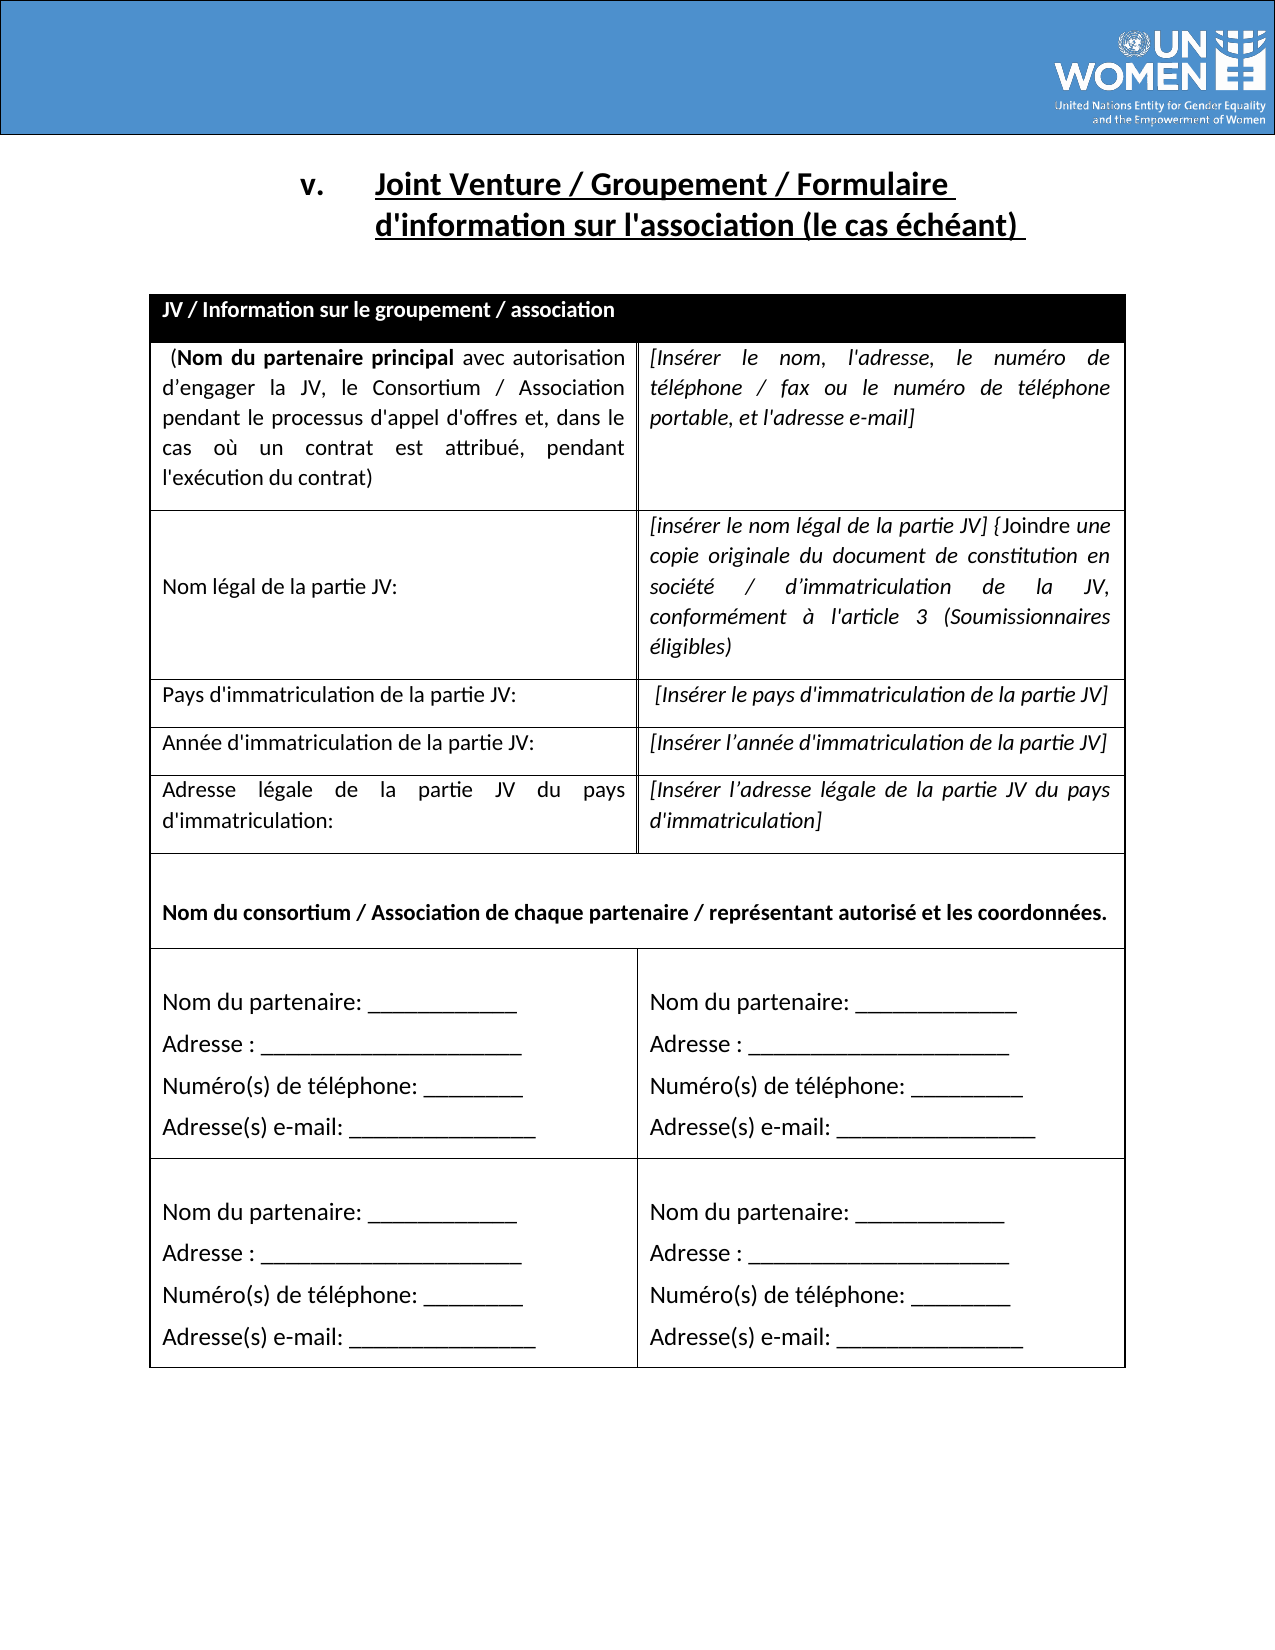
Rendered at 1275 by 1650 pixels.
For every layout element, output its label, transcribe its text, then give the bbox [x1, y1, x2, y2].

table_cell [Insérer le nom, l'adresse, le numéro de téléphone / fax ou le numéro de téléphone portable, et l'adresse e-mail] [639, 343, 1124, 510]
table_cell Nom du consortium / Association de chaque partenaire / représentant autorisé et les coordonnées. [151, 854, 1124, 948]
table_cell [Insérer l’année d'immatriculation de la partie JV] [639, 728, 1124, 774]
table_cell Adresse légale de la partie JV du pays d'immatriculation: [151, 776, 636, 853]
table_cell Nom du partenaire: ____________ Adresse : _____________________ Numéro(s) de téléphone: ________ Adresse(s) e-mail: _______________ [638, 1159, 1124, 1367]
table_cell [insérer le nom légal de la partie JV] {Joindre une copie originale du document de constitution en société / d’immatriculation de la JV, conformément à l'article 3 (Soumissionnaires éligibles) [639, 511, 1124, 679]
picture [1048, 29, 1268, 134]
table_cell Année d'immatriculation de la partie JV: [151, 728, 636, 774]
table_cell Nom du partenaire: _____________ Adresse : _____________________ Numéro(s) de téléphone: _________ Adresse(s) e-mail: ________________ [638, 949, 1124, 1157]
table_cell Nom du partenaire: ____________ Adresse : _____________________ Numéro(s) de téléphone: ________ Adresse(s) e-mail: _______________ [151, 949, 637, 1157]
table_cell [Insérer l’adresse légale de la partie JV du pays d'immatriculation] [639, 776, 1124, 853]
table_cell [Insérer le pays d'immatriculation de la partie JV] [639, 680, 1124, 727]
table_cell Nom légal de la partie JV: [151, 511, 636, 679]
table_cell Nom du partenaire: ____________ Adresse : _____________________ Numéro(s) de téléphone: ________ Adresse(s) e-mail: _______________ [151, 1159, 637, 1367]
list Joint Venture / Groupement / Formulaire d'information sur l'association (le cas échéant) [300, 163, 1125, 244]
table_cell (Nom du partenaire principal avec autorisation d’engager la JV, le Consortium / Association pendant le processus d'appel d'offres et, dans le cas où un contrat est attribué, pendant l'exécution du contrat) [151, 343, 636, 510]
table_cell Pays d'immatriculation de la partie JV: [151, 680, 636, 727]
table_header JV / Information sur le groupement / association [151, 295, 1124, 342]
